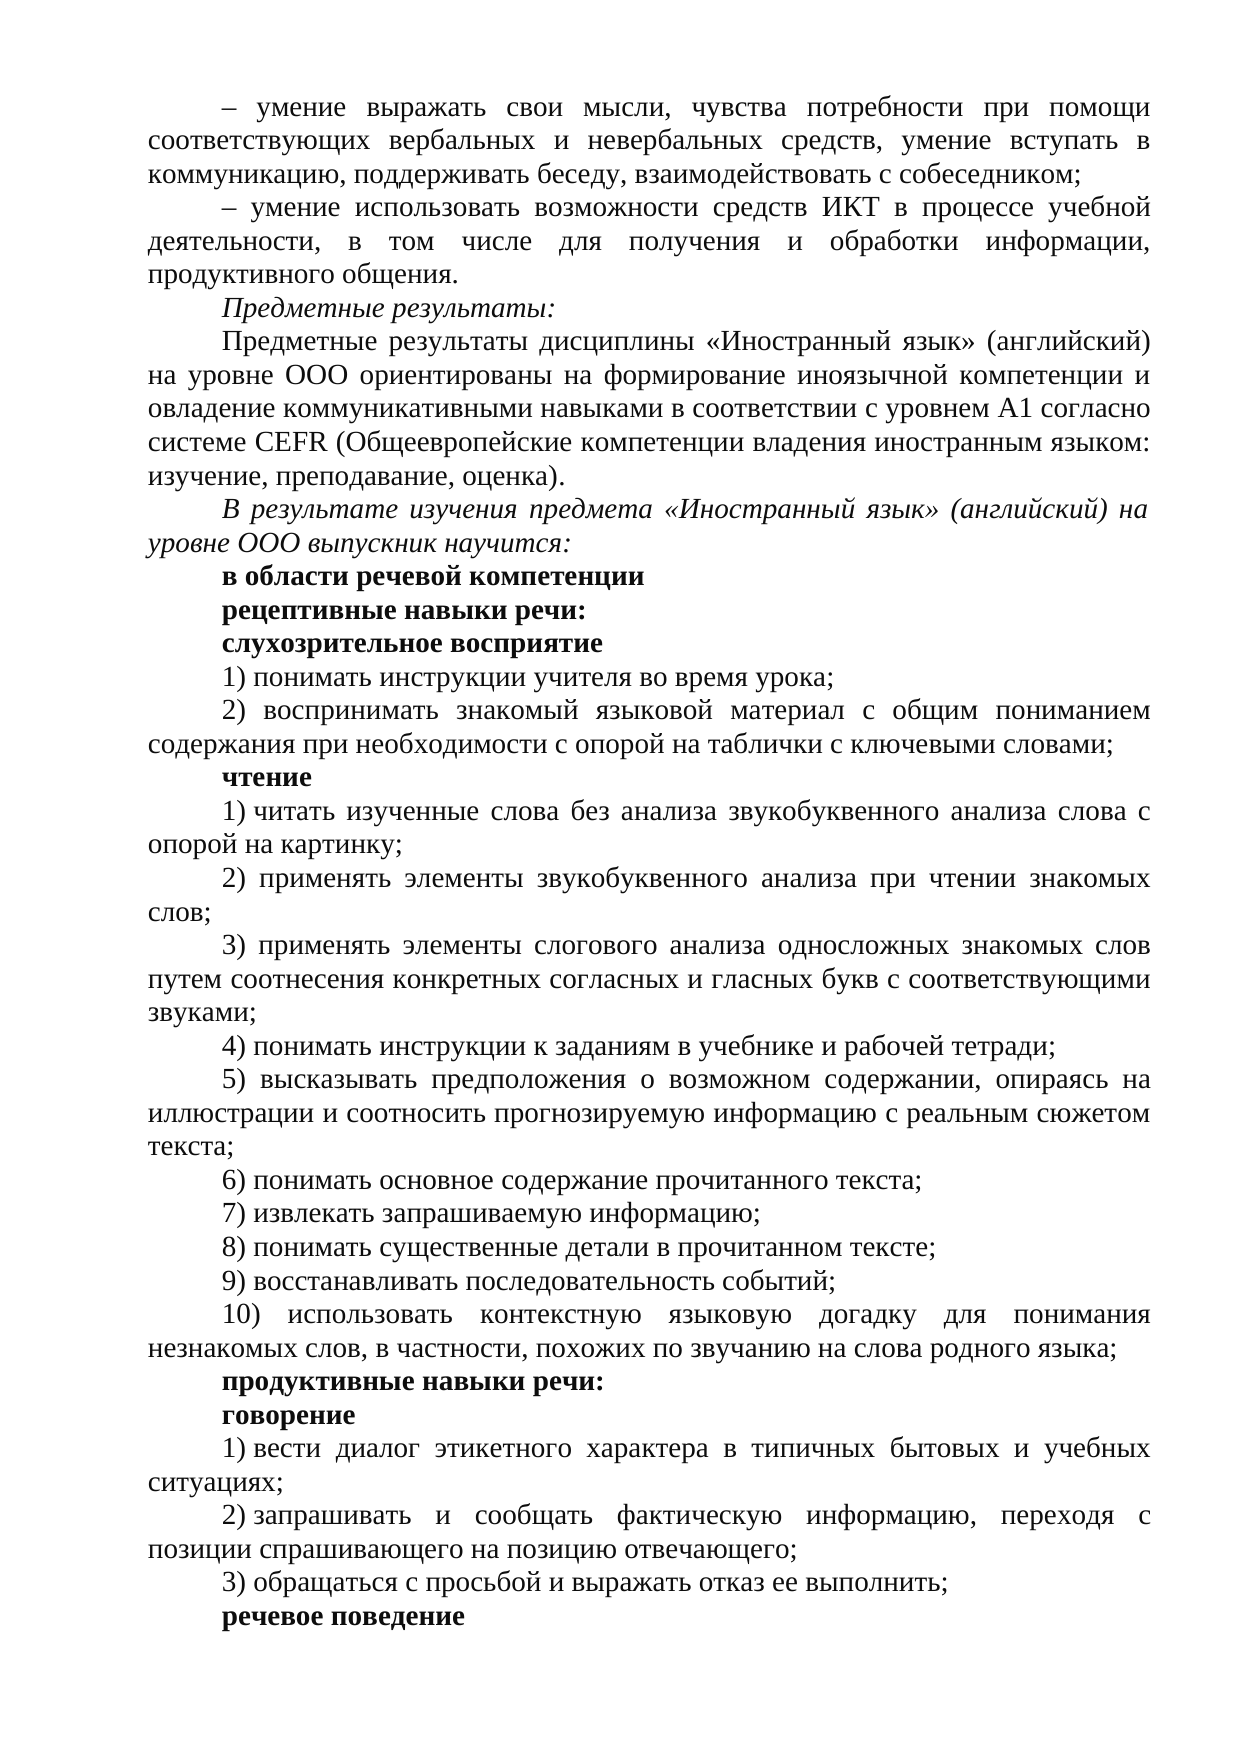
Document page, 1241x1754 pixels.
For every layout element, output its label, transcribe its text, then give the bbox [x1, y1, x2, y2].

text рецептивные навыки речи: [148, 592, 1152, 625]
text 2) запрашивать и сообщать фактическую информацию, переходя с позиции спрашивающего на позицию отвечающего; [148, 1497, 1152, 1564]
text чтение [148, 759, 1152, 793]
text 1) вести диалог этикетного характера в типичных бытовых и учебных ситуациях; [148, 1430, 1152, 1497]
text 3) обращаться с просьбой и выражать отказ ее выполнить; [148, 1564, 1152, 1598]
text – умение использовать возможности средств ИКТ в процессе учебной деятельности, в том числе для получения и обработки информации, продуктивного общения. [148, 189, 1152, 290]
text 1) читать изученные слова без анализа звукобуквенного анализа слова с опорой на картинку; [148, 793, 1152, 860]
text 10) использовать контекстную языковую догадку для понимания незнакомых слов, в частности, похожих по звучанию на слова родного языка; [148, 1296, 1152, 1363]
text речевое поведение [148, 1598, 1152, 1632]
text 4) понимать инструкции к заданиям в учебнике и рабочей тетради; [148, 1028, 1152, 1061]
text В результате изучения предмета «Иностранный язык» (английский) на уровне ООО выпускник научится: [148, 491, 1152, 558]
text 7) извлекать запрашиваемую информацию; [148, 1196, 1152, 1229]
text говорение [148, 1397, 1152, 1430]
text 2) применять элементы звукобуквенного анализа при чтении знакомых слов; [148, 860, 1152, 927]
text 5) высказывать предположения о возможном содержании, опираясь на иллюстрации и соотносить прогнозируемую информацию с реальным сюжетом текста; [148, 1061, 1152, 1162]
text Предметные результаты дисциплины «Иностранный язык» (английский) на уровне ООО ориентированы на формирование иноязычной компетенции и овладение коммуникативными навыками в соответствии с уровнем А1 согласно системе CEFR (Общеевропейские компетенции владения иностранным языком: изучение, преподавание, оценка). [148, 323, 1152, 491]
text 9) восстанавливать последовательность событий; [148, 1263, 1152, 1296]
text 1) понимать инструкции учителя во время урока; [148, 659, 1152, 692]
text 3) применять элементы слогового анализа односложных знакомых слов путем соотнесения конкретных согласных и гласных букв с соответствующими звуками; [148, 927, 1152, 1028]
text продуктивные навыки речи: [148, 1363, 1152, 1397]
text 2) воспринимать знакомый языковой материал с общим пониманием содержания при необходимости с опорой на таблички с ключевыми словами; [148, 692, 1152, 759]
text 8) понимать существенные детали в прочитанном тексте; [148, 1229, 1152, 1263]
text 6) понимать основное содержание прочитанного текста; [148, 1162, 1152, 1196]
text – умение выражать свои мысли, чувства потребности при помощи соответствующих вербальных и невербальных средств, умение вступать в коммуникацию, поддерживать беседу, взаимодействовать с собеседником; [148, 89, 1152, 189]
text слухозрительное восприятие [148, 625, 1152, 659]
text Предметные результаты: [148, 290, 1152, 323]
text в области речевой компетенции [148, 558, 1152, 592]
